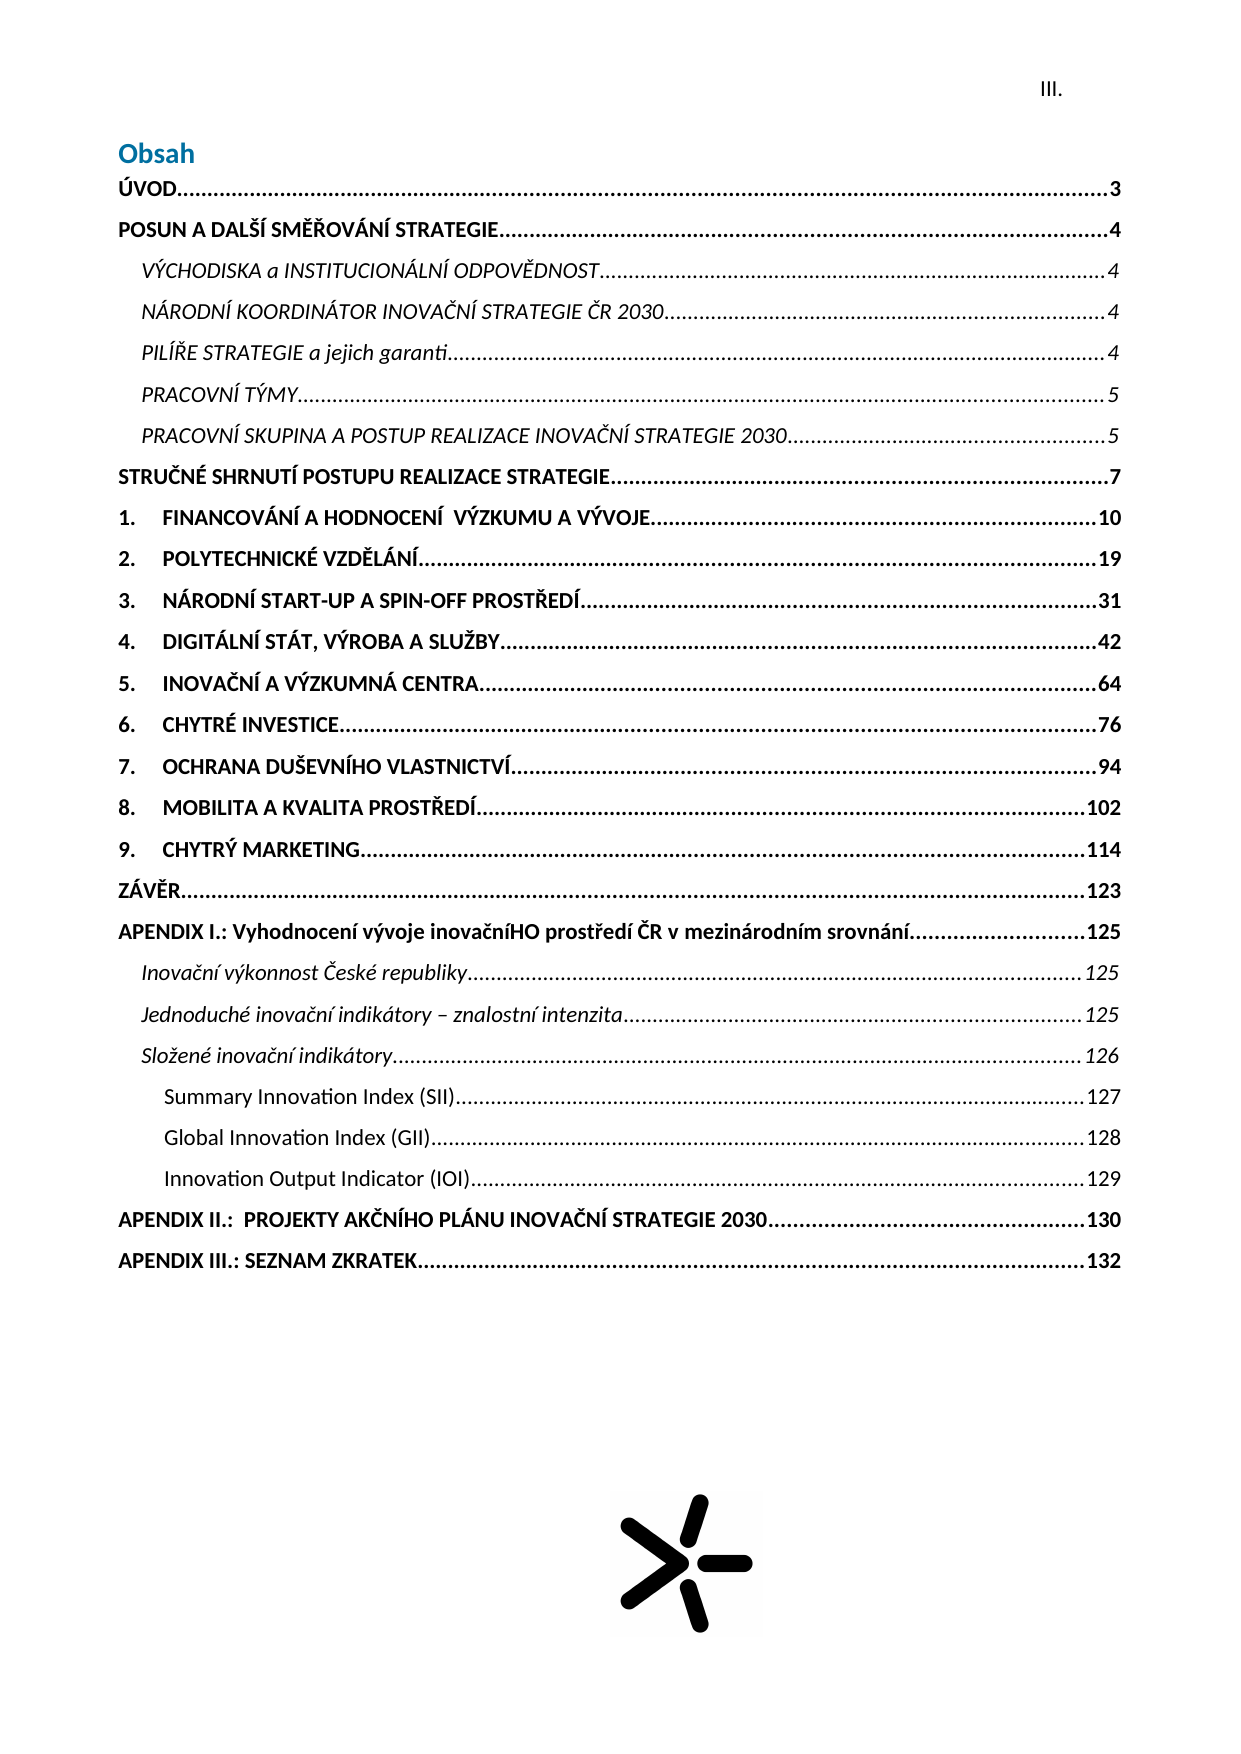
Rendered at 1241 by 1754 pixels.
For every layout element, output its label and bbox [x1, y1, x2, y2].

picture [609, 1491, 764, 1637]
